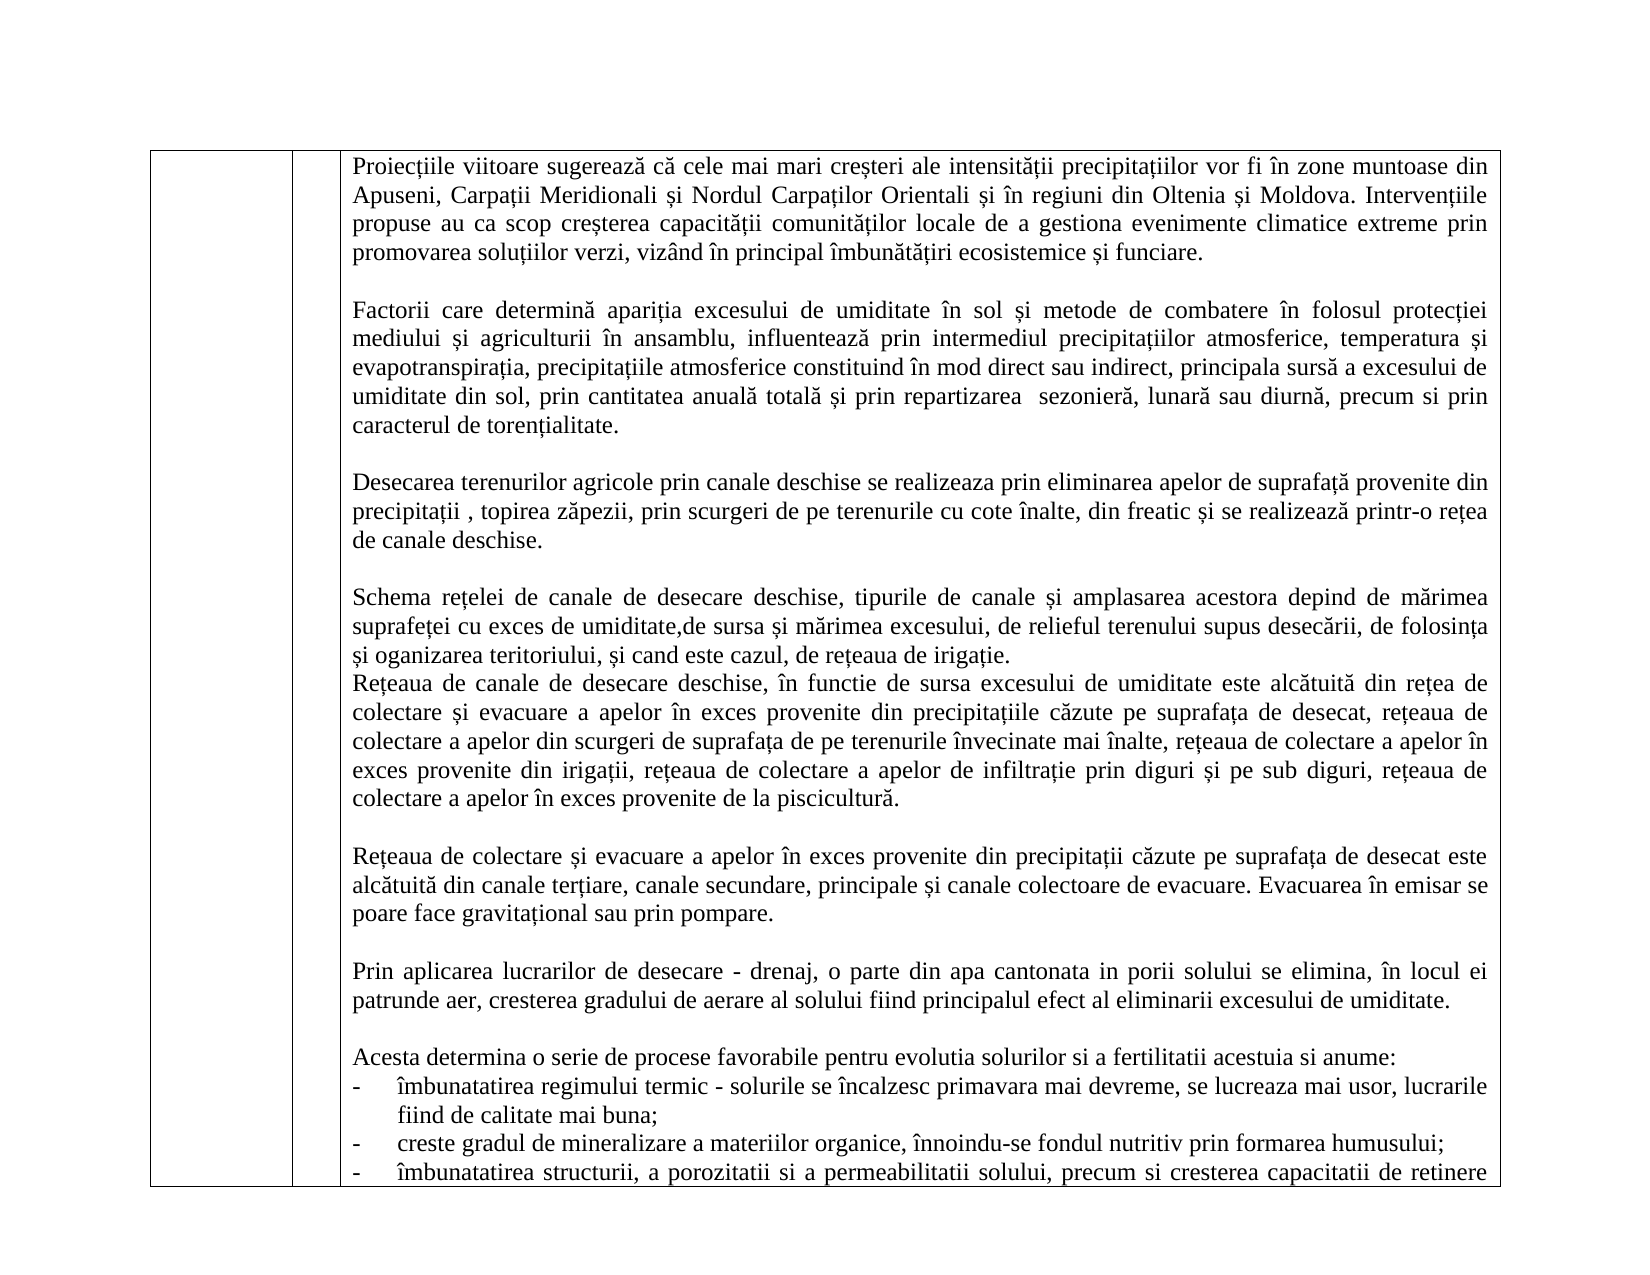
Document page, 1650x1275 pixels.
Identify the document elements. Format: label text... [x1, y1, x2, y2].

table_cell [151, 151, 292, 1186]
table_cell x [293, 151, 340, 1186]
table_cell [341, 151, 1500, 1186]
